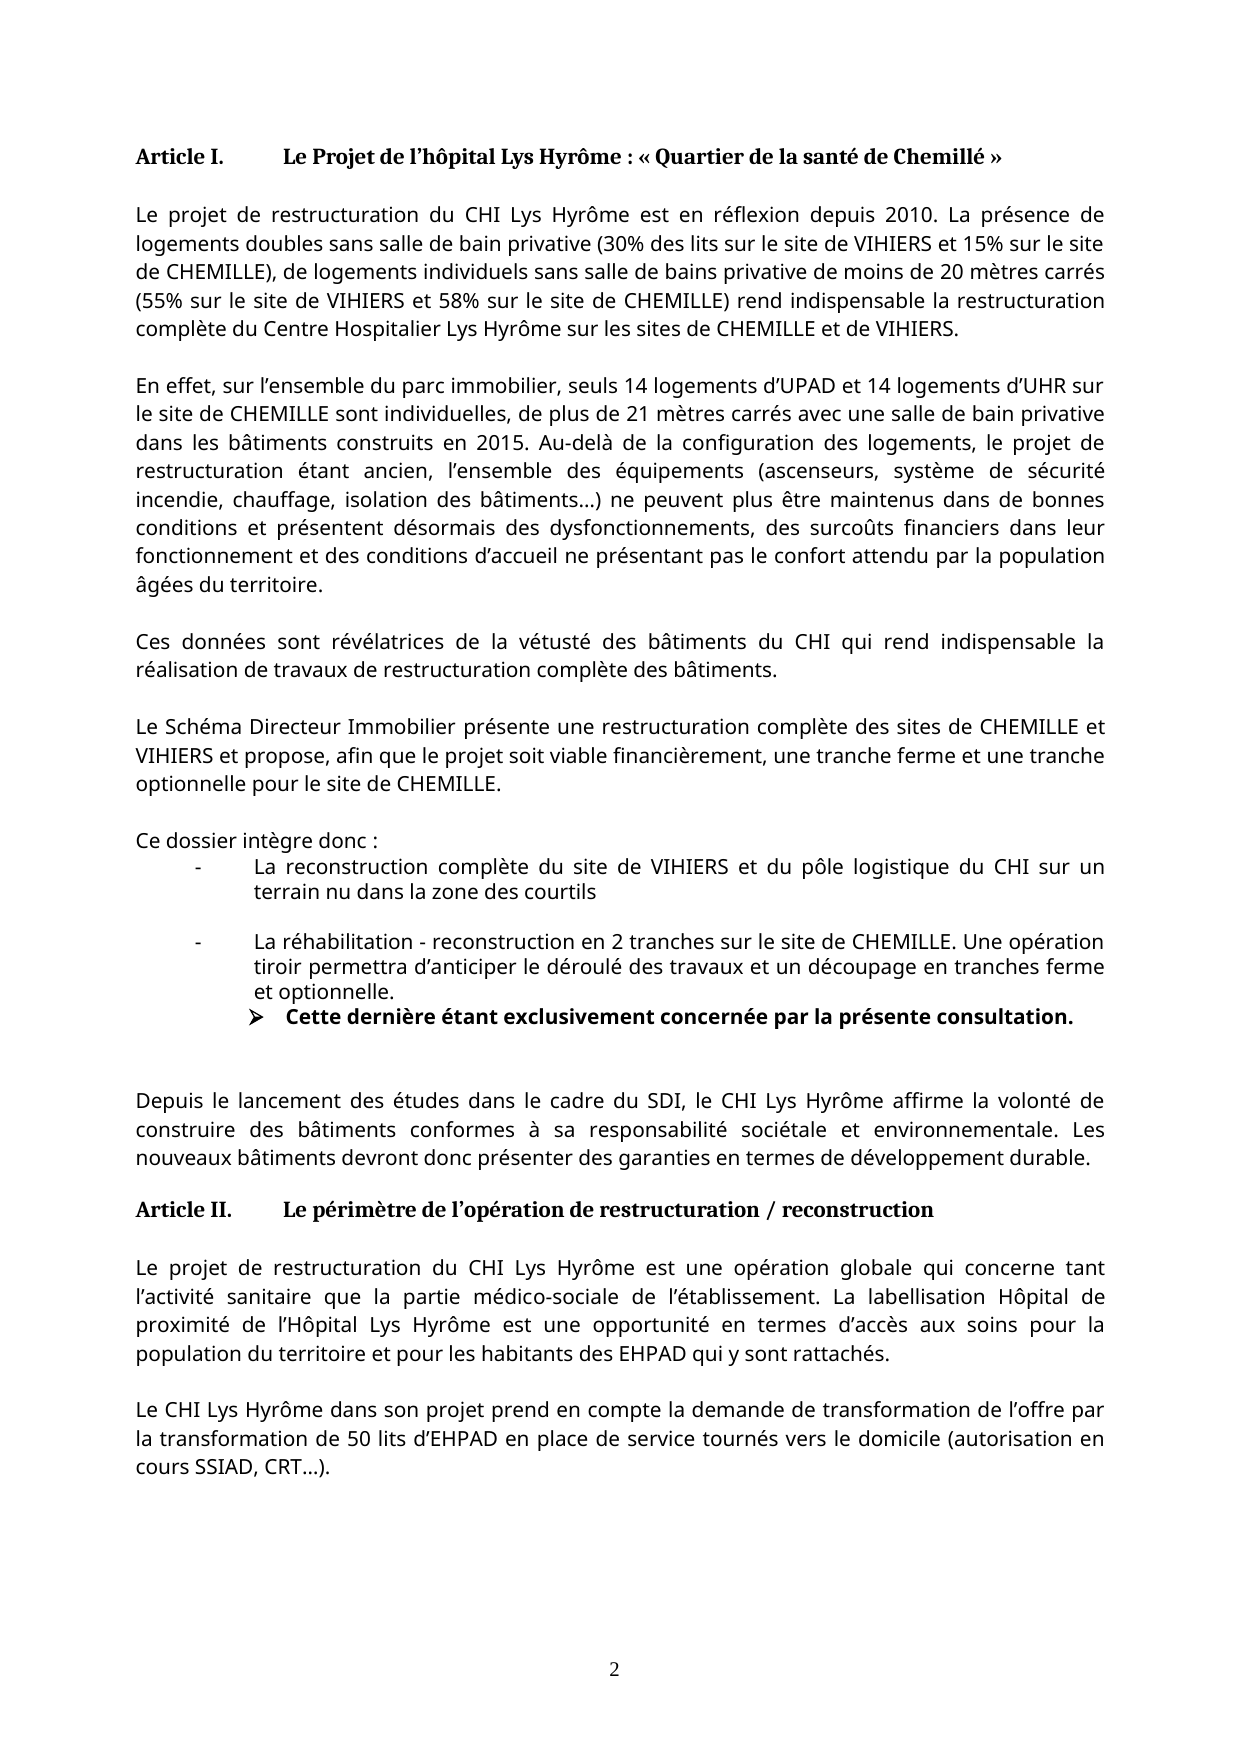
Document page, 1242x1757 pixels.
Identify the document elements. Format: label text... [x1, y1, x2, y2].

list Cette dernière étant exclusivement concernée par la présente consultation. [248, 1004, 1106, 1029]
text Ce dossier intègre donc : [135, 826, 1106, 854]
text Ces données sont révélatrices de la vétusté des bâtiments du CHI qui rend indispensable la réalisation de travaux de restructuration complète des bâtiments. [135, 627, 1106, 684]
text En effet, sur l’ensemble du parc immobilier, seuls 14 logements d’UPAD et 14 logements d’UHR sur le site de CHEMILLE sont individuelles, de plus de 21 mètres carrés avec une salle de bain privative dans les bâtiments construits en 2015. Au-delà de la configuration des logements, le projet de restructuration étant ancien, l’ensemble des équipements (ascenseurs, système de sécurité incendie, chauffage, isolation des bâtiments…) ne peuvent plus être maintenus dans de bonnes conditions et présentent désormais des dysfonctionnements, des surcoûts financiers dans leur fonctionnement et des conditions d’accueil ne présentant pas le confort attendu par la population âgées du territoire. [135, 371, 1106, 598]
subtitle Le périmètre de l’opération de restructuration / reconstruction [135, 1197, 1106, 1223]
subtitle Le Projet de l’hôpital Lys Hyrôme : « Quartier de la santé de Chemillé » [135, 144, 1106, 170]
text Le projet de restructuration du CHI Lys Hyrôme est en réflexion depuis 2010. La présence de logements doubles sans salle de bain privative (30% des lits sur le site de VIHIERS et 15% sur le site de CHEMILLE), de logements individuels sans salle de bains privative de moins de 20 mètres carrés (55% sur le site de VIHIERS et 58% sur le site de CHEMILLE) rend indispensable la restructuration complète du Centre Hospitalier Lys Hyrôme sur les sites de CHEMILLE et de VIHIERS. [135, 200, 1106, 343]
text Depuis le lancement des études dans le cadre du SDI, le CHI Lys Hyrôme affirme la volonté de construire des bâtiments conformes à sa responsabilité sociétale et environnementale. Les nouveaux bâtiments devront donc présenter des garanties en termes de développement durable. [135, 1086, 1106, 1172]
text Le CHI Lys Hyrôme dans son projet prend en compte la demande de transformation de l’offre par la transformation de 50 lits d’EHPAD en place de service tournés vers le domicile (autorisation en cours SSIAD, CRT…). [135, 1396, 1106, 1481]
text Le Schéma Directeur Immobilier présente une restructuration complète des sites de CHEMILLE et VIHIERS et propose, afin que le projet soit viable financièrement, une tranche ferme et une tranche optionnelle pour le site de CHEMILLE. [135, 712, 1106, 798]
list La reconstruction complète du site de VIHIERS et du pôle logistique du CHI sur un terrain nu dans la zone des courtils [194, 854, 1106, 904]
text Le projet de restructuration du CHI Lys Hyrôme est une opération globale qui concerne tant l’activité sanitaire que la partie médico-sociale de l’établissement. La labellisation Hôpital de proximité de l’Hôpital Lys Hyrôme est une opportunité en termes d’accès aux soins pour la population du territoire et pour les habitants des EHPAD qui y sont rattachés. [135, 1253, 1106, 1367]
list La réhabilitation - reconstruction en 2 tranches sur le site de CHEMILLE. Une opération tiroir permettra d’anticiper le déroulé des travaux et un découpage en tranches ferme et optionnelle. [194, 929, 1106, 1004]
